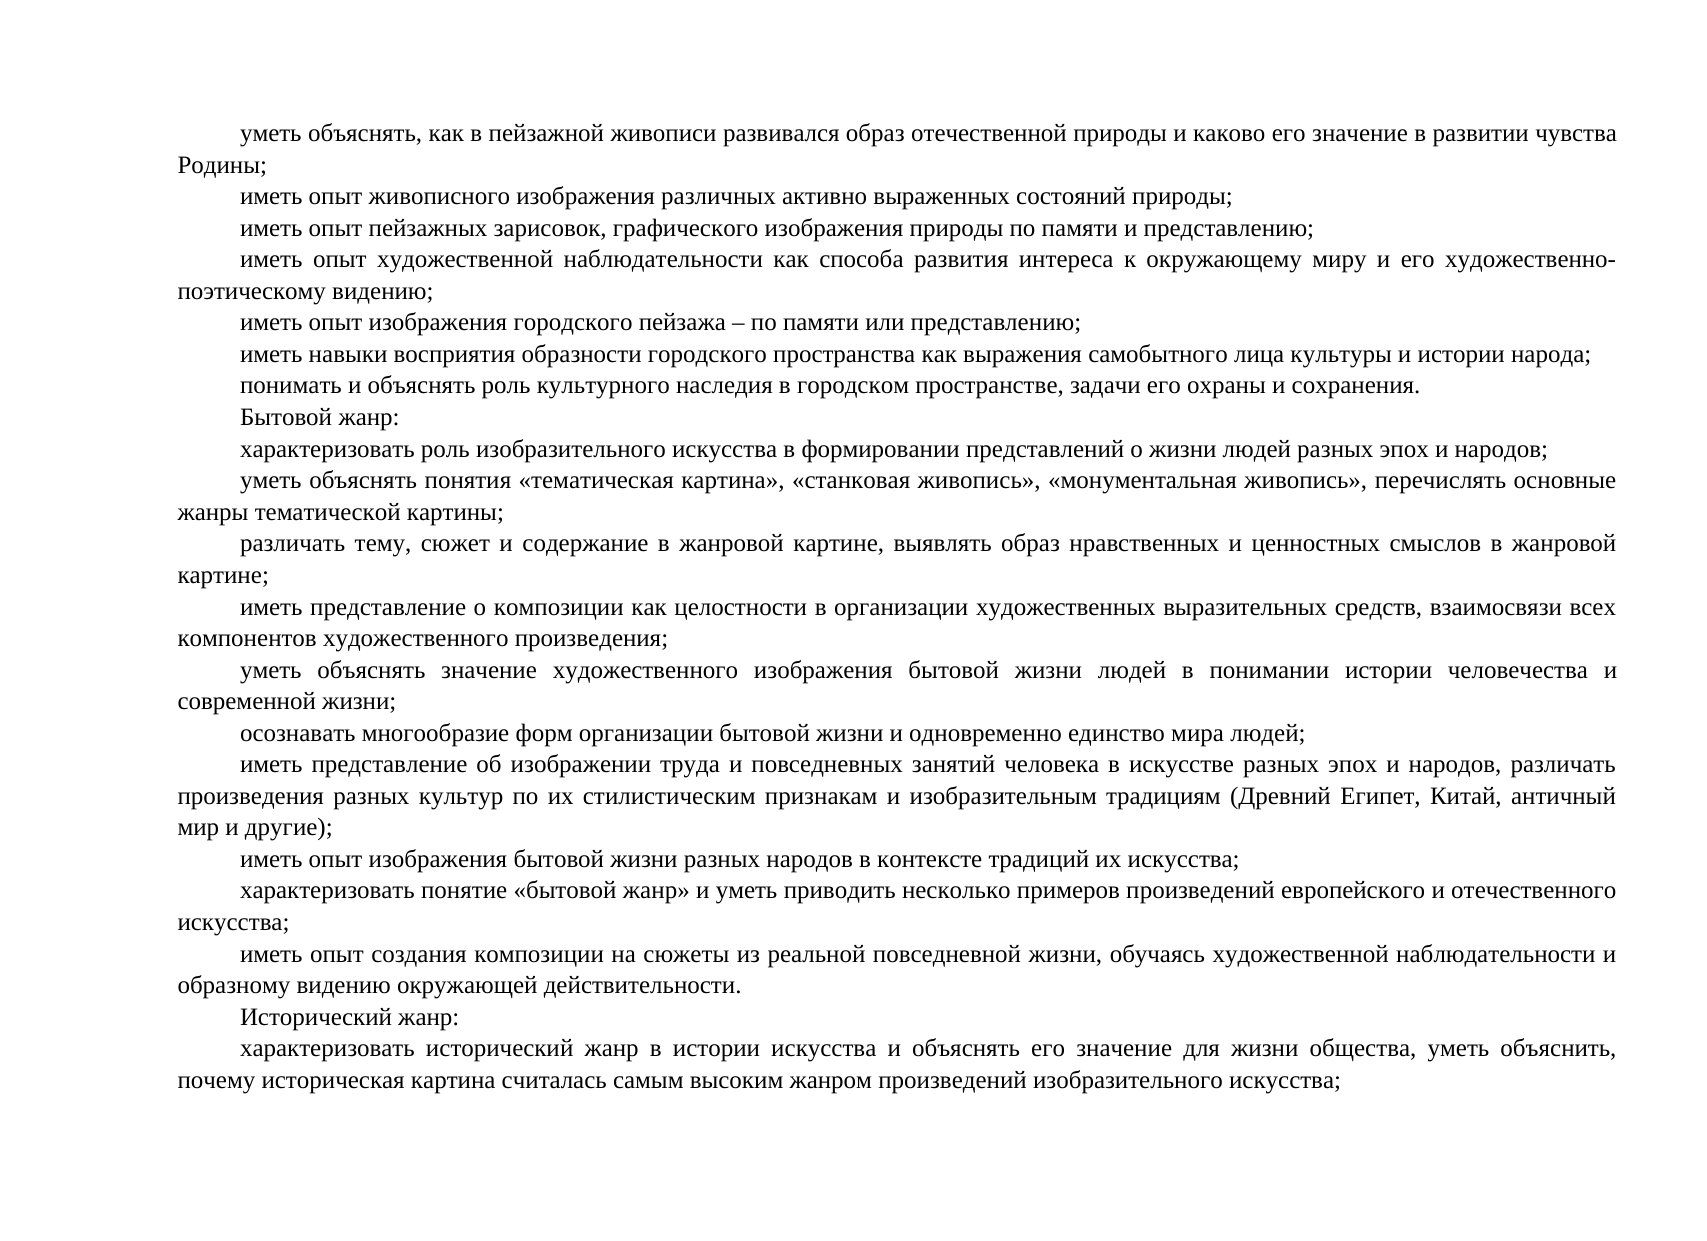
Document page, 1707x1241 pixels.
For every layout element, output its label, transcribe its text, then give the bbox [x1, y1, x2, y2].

text характеризовать исторический жанр в истории искусства и объяснять его значение для жизни общества, уметь объяснить, почему историческая картина считалась самым высоким жанром произведений изобразительного искусства; [177, 1033, 1618, 1094]
text иметь представление о композиции как целостности в организации художественных выразительных средств, взаимосвязи всех компонентов художественного произведения; [177, 592, 1618, 652]
text иметь опыт изображения бытовой жизни разных народов в контексте традиций их искусства; [177, 844, 1618, 873]
text уметь объяснять значение художественного изображения бытовой жизни людей в понимании истории человечества и современной жизни; [177, 655, 1618, 715]
text характеризовать роль изобразительного искусства в формировании представлений о жизни людей разных эпох и народов; [177, 434, 1618, 462]
text характеризовать понятие «бытовой жанр» и уметь приводить несколько примеров произведений европейского и отечественного искусства; [177, 876, 1618, 936]
text иметь опыт изображения городского пейзажа – по памяти или представлению; [177, 307, 1618, 336]
text иметь опыт создания композиции на сюжеты из реальной повседневной жизни, обучаясь художественной наблюдательности и образному видению окружающей действительности. [177, 939, 1618, 999]
text иметь представление об изображении труда и повседневных занятий человека в искусстве разных эпох и народов, различать произведения разных культур по их стилистическим признакам и изобразительным традициям (Древний Египет, Китай, античный мир и другие); [177, 749, 1618, 841]
text различать тему, сюжет и содержание в жанровой картине, выявлять образ нравственных и ценностных смыслов в жанровой картине; [177, 528, 1618, 589]
text Исторический жанр: [177, 1002, 1618, 1031]
text Бытовой жанр: [177, 402, 1618, 431]
text уметь объяснять понятия «тематическая картина», «станковая живопись», «монументальная живопись», перечислять основные жанры тематической картины; [177, 465, 1618, 526]
text иметь навыки восприятия образности городского пространства как выражения самобытного лица культуры и истории народа; [177, 339, 1618, 368]
text осознавать многообразие форм организации бытовой жизни и одновременно единство мира людей; [177, 718, 1618, 747]
text иметь опыт пейзажных зарисовок, графического изображения природы по памяти и представлению; [177, 213, 1618, 242]
text иметь опыт живописного изображения различных активно выраженных состояний природы; [177, 181, 1618, 210]
text иметь опыт художественной наблюдательности как способа развития интереса к окружающему миру и его художественно-поэтическому видению; [177, 244, 1618, 305]
text уметь объяснять, как в пейзажной живописи развивался образ отечественной природы и каково его значение в развитии чувства Родины; [177, 118, 1618, 178]
text понимать и объяснять роль культурного наследия в городском пространстве, задачи его охраны и сохранения. [177, 371, 1618, 399]
